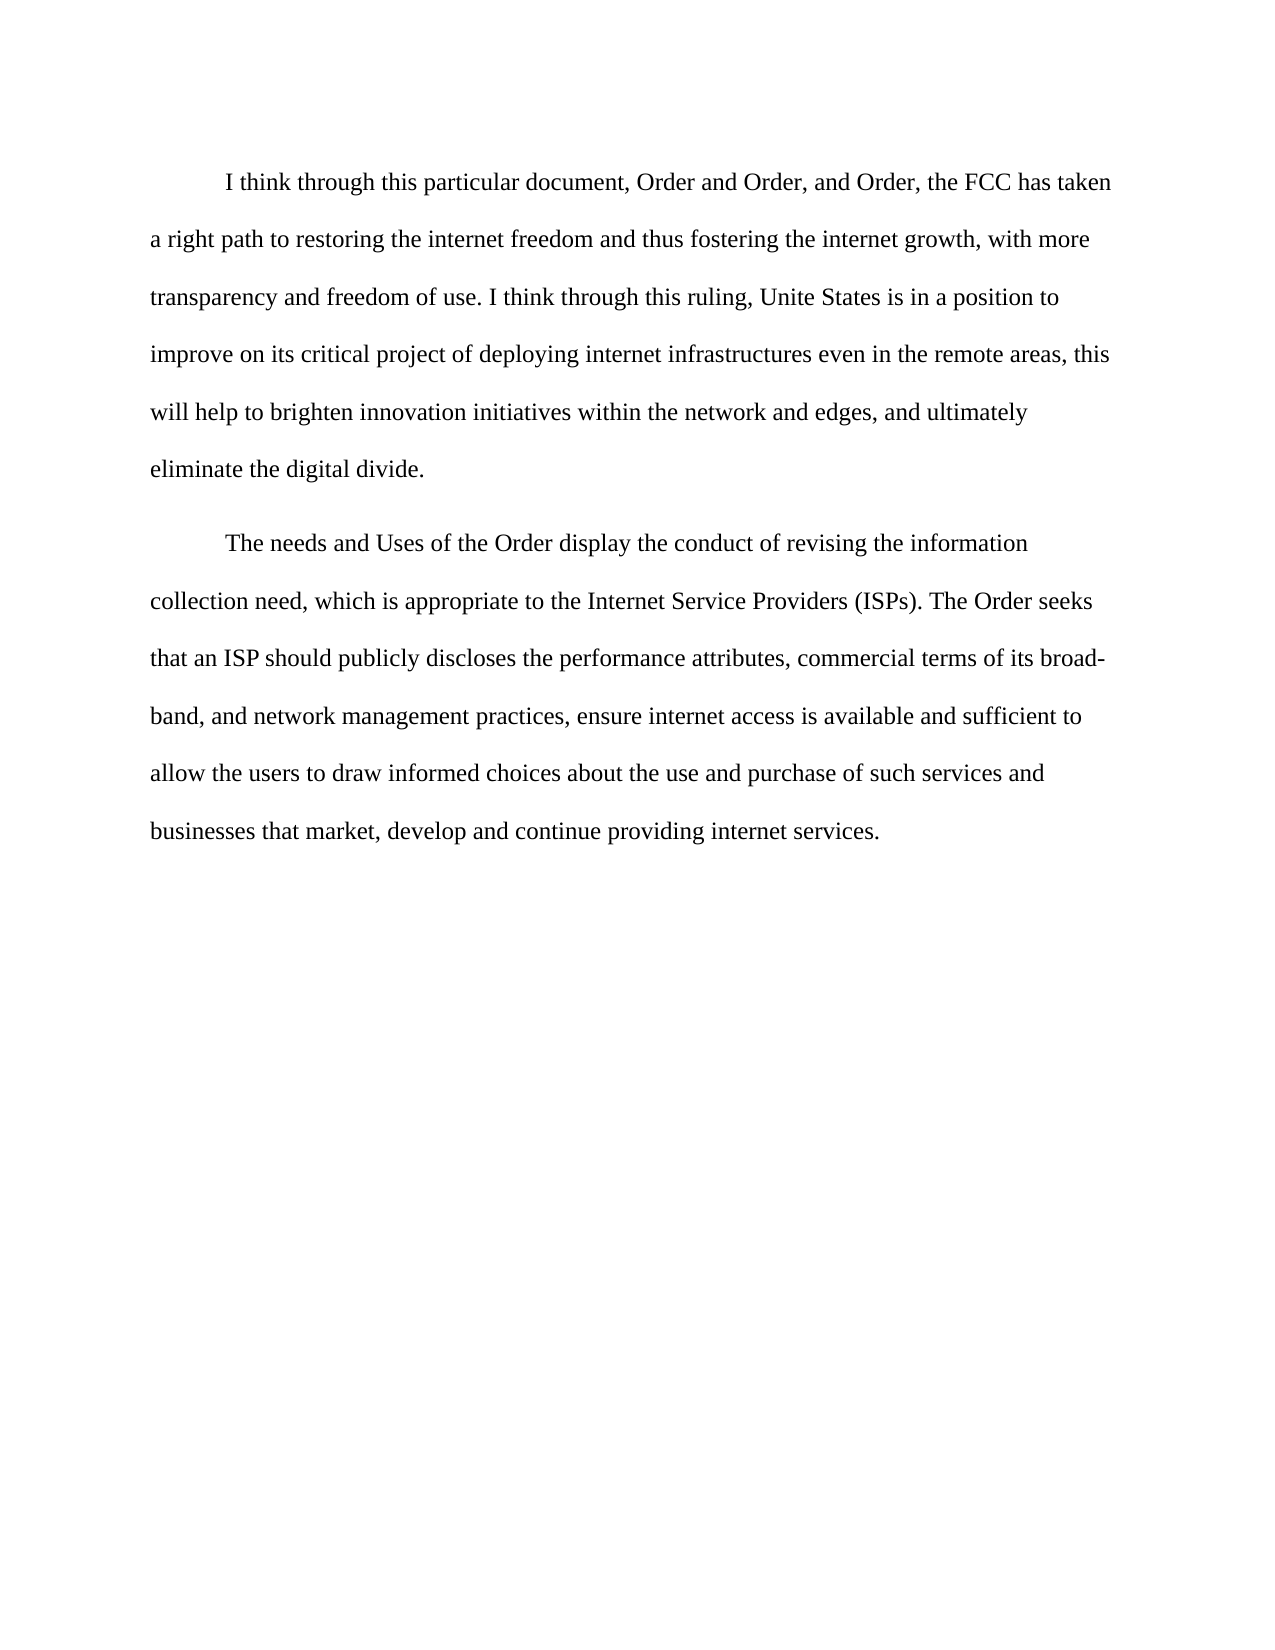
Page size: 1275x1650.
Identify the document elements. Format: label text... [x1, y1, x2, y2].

text The needs and Uses of the Order display the conduct of revising the information collection need, which is appropriate to the Internet Service Providers (ISPs). The Order seeks that an ISP should publicly discloses the performance attributes, commercial terms of its broad-band, and network management practices, ensure internet access is available and sufficient to allow the users to draw informed choices about the use and purchase of such services and businesses that market, develop and continue providing internet services. [150, 528, 1125, 844]
text I think through this particular document, Order and Order, and Order, the FCC has taken a right path to restoring the internet freedom and thus fostering the internet growth, with more transparency and freedom of use. I think through this ruling, Unite States is in a position to improve on its critical project of deploying internet infrastructures even in the remote areas, this will help to brighten innovation initiatives within the network and edges, and ultimately eliminate the digital divide. [150, 167, 1125, 483]
